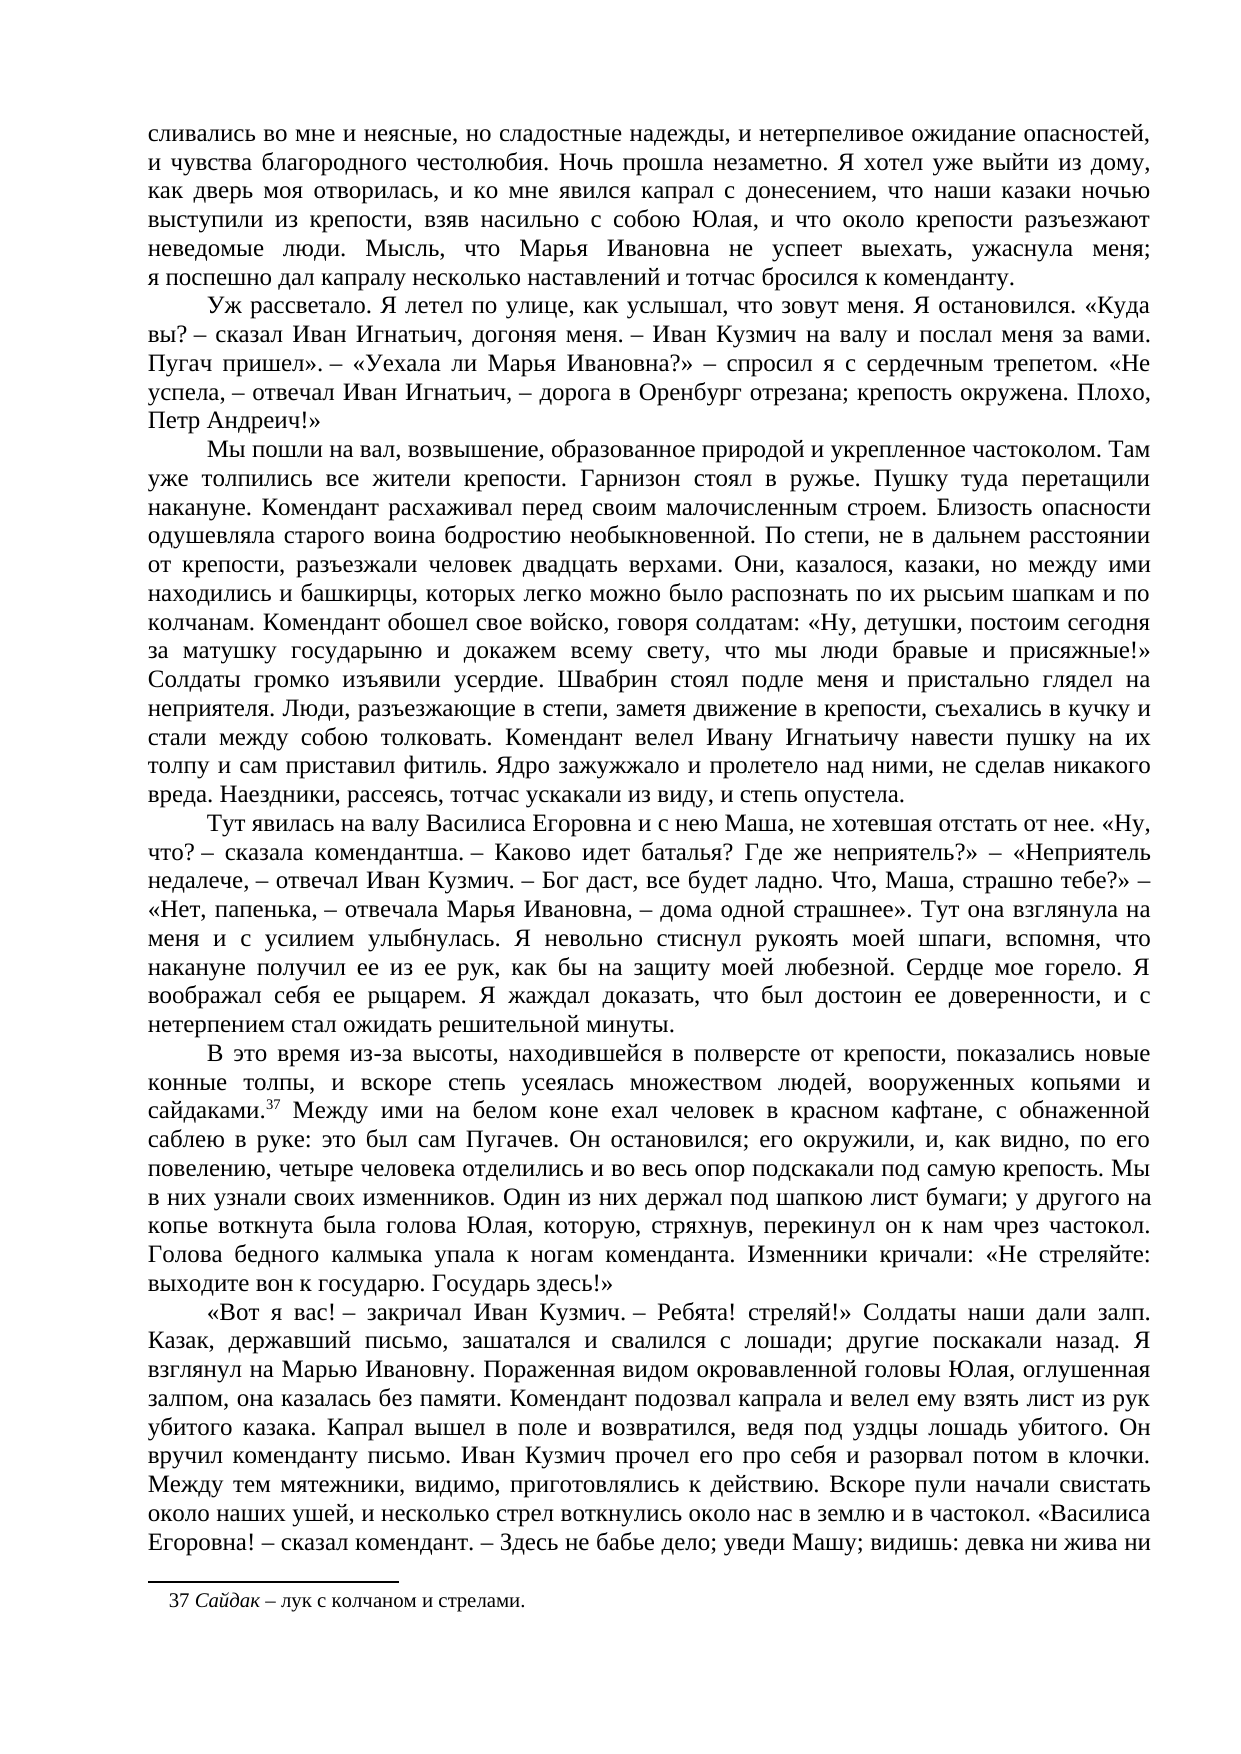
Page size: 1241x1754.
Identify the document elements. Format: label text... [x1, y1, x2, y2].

text Тут явилась на валу Василиса Егоровна и с нею Маша, не хотевшая отстать от нее. «Ну, что? – сказала комендантша. – Каково идет баталья? Где же неприятель?» – «Неприятель недалече, – отвечал Иван Кузмич. – Бог даст, все будет ладно. Что, Маша, страшно тебе?» – «Нет, папенька, – отвечала Марья Ивановна, – дома одной страшнее». Тут она взглянула на меня и с усилием улыбнулась. Я невольно стиснул рукоять моей шпаги, вспомня, что накануне получил ее из ее рук, как бы на защиту моей любезной. Сердце мое горело. Я воображал себя ее рыцарем. Я жаждал доказать, что был достоин ее доверенности, и с нетерпением стал ожидать решительной минуты. [148, 808, 1152, 1038]
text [148, 1297, 1152, 1556]
text Уж рассветало. Я летел по улице, как услышал, что зовут меня. Я остановился. «Куда вы? – сказал Иван Игнатьич, догоняя меня. – Иван Кузмич на валу и послал меня за вами. Пугач пришел». – «Уехала ли Марья Ивановна?» – спросил я с сердечным трепетом. «Не успела, – отвечал Иван Игнатьич, – дорога в Оренбург отрезана; крепость окружена. Плохо, Петр Андреич!» [148, 291, 1152, 434]
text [148, 118, 1152, 291]
text Мы пошли на вал, возвышение, образованное природой и укрепленное частоколом. Там уже толпились все жители крепости. Гарнизон стоял в ружье. Пушку туда перетащили накануне. Комендант расхаживал перед своим малочисленным строем. Близость опасности одушевляла старого воина бодростию необыкновенной. По степи, не в дальнем расстоянии от крепости, разъезжали человек двадцать верхами. Они, казалося, казаки, но между ими находились и башкирцы, которых легко можно было распознать по их рысьим шапкам и по колчанам. Комендант обошел свое войско, говоря солдатам: «Ну, детушки, постоим сегодня за матушку государыню и докажем всему свету, что мы люди бравые и присяжные!» Солдаты громко изъявили усердие. Швабрин стоял подле меня и пристально глядел на неприятеля. Люди, разъезжающие в степи, заметя движение в крепости, съехались в кучку и стали между собою толковать. Комендант велел Ивану Игнатьичу навести пушку на их толпу и сам приставил фитиль. Ядро зажужжало и пролетело над ними, не сделав никакого вреда. Наездники, рассеясь, тотчас ускакали из виду, и степь опустела. [148, 434, 1152, 808]
text В это время из-за высоты, находившейся в полверсте от крепости, показались новые конные толпы, и вскоре степь усеялась множеством людей, вооруженных копьями и сайдаками. Между ими на белом коне ехал человек в красном кафтане, с обнаженной саблею в руке: это был сам Пугачев. Он остановился; его окружили, и, как видно, по его повелению, четыре человека отделились и во весь опор подскакали под самую крепость. Мы в них узнали своих изменников. Один из них держал под шапкою лист бумаги; у другого на копье воткнута была голова Юлая, которую, стряхнув, перекинул он к нам чрез частокол. Голова бедного калмыка упала к ногам коменданта. Изменники кричали: «Не стреляйте: выходите вон к государю. Государь здесь!» [148, 1038, 1152, 1297]
